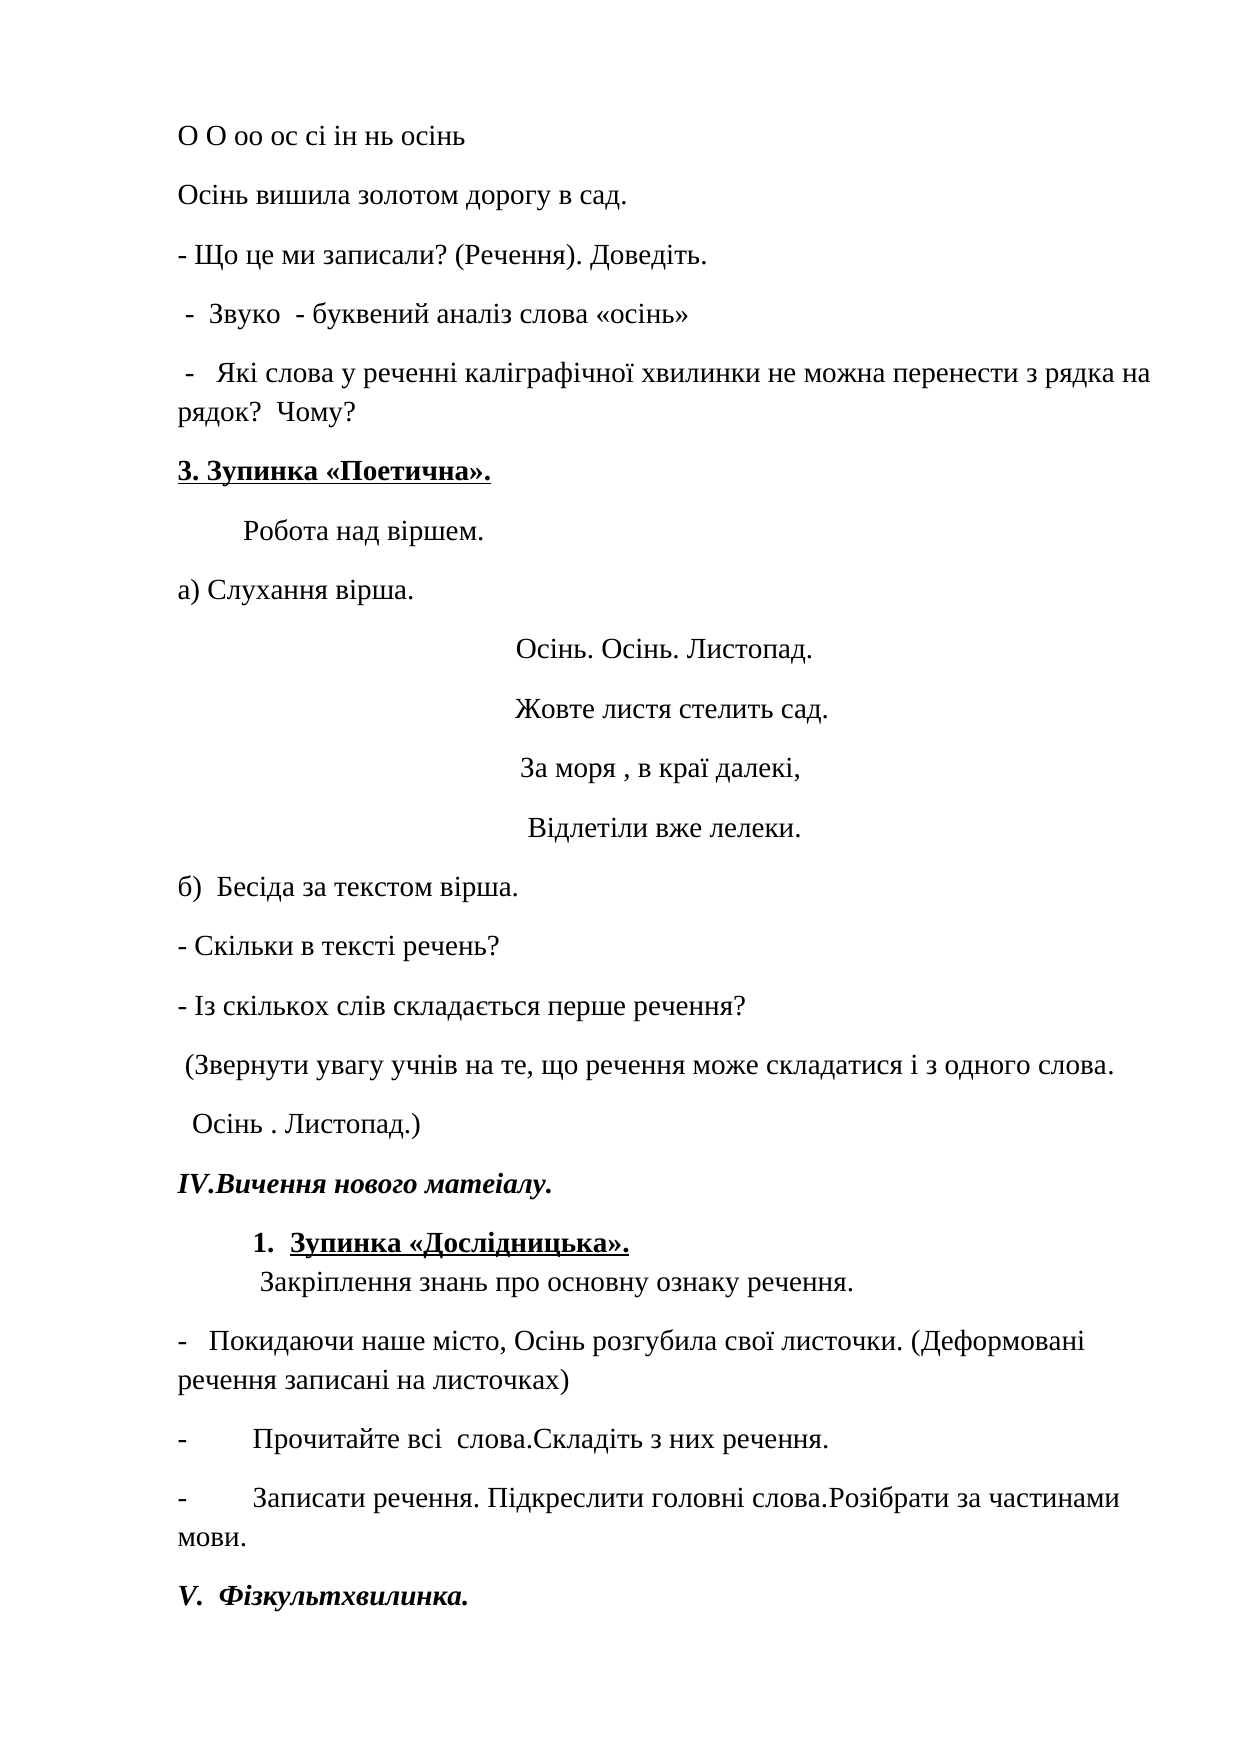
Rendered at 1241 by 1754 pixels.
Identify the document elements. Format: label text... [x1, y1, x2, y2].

text Осінь вишила золотом дорогу в сад. [177, 177, 1152, 211]
text О О оо ос сі ін нь осінь [177, 118, 1152, 152]
text ІV.Вичення нового матеіалу. [177, 1166, 1152, 1199]
text - Що це ми записали? (Речення). Доведіть. [177, 237, 1152, 270]
text - Із скількох слів складається перше речення? [177, 988, 1152, 1021]
text - Покидаючи наше місто, Осінь розгубила свої листочки. (Деформовані речення записані на листочках) [177, 1323, 1152, 1395]
text б) Бесіда за текстом вірша. [177, 869, 1152, 903]
text Робота над віршем. [177, 513, 1152, 546]
list Зупинка «Дослідницька». [252, 1225, 1152, 1259]
text - Які слова у реченні каліграфічної хвилинки не можна перенести з рядка на рядок? Чому? [177, 356, 1152, 428]
text 3. Зупинка «Поетична». [177, 453, 1152, 487]
text Відлетіли вже лелеки. [177, 810, 1152, 843]
text Осінь . Листопад.) [177, 1107, 1152, 1140]
text - Записати речення. Підкреслити головні слова.Розібрати за частинами мови. [177, 1481, 1152, 1553]
text - Скільки в тексті речень? [177, 928, 1152, 962]
text За моря , в краї далекі, [177, 750, 1152, 784]
list Закріплення знань про основну ознаку речення. [252, 1264, 1152, 1297]
text - Прочитайте всі слова.Складіть з них речення. [177, 1421, 1152, 1455]
text V. Фізкультхвилинка. [177, 1578, 1152, 1612]
text - Звуко - буквений аналіз слова «осінь» [177, 296, 1152, 330]
text а) Слухання вірша. [177, 572, 1152, 606]
text Осінь. Осінь. Листопад. [177, 632, 1152, 665]
text (Звернути увагу учнів на те, що речення може складатися і з одного слова. [177, 1047, 1152, 1081]
text Жовте листя стелить сад. [177, 691, 1152, 724]
